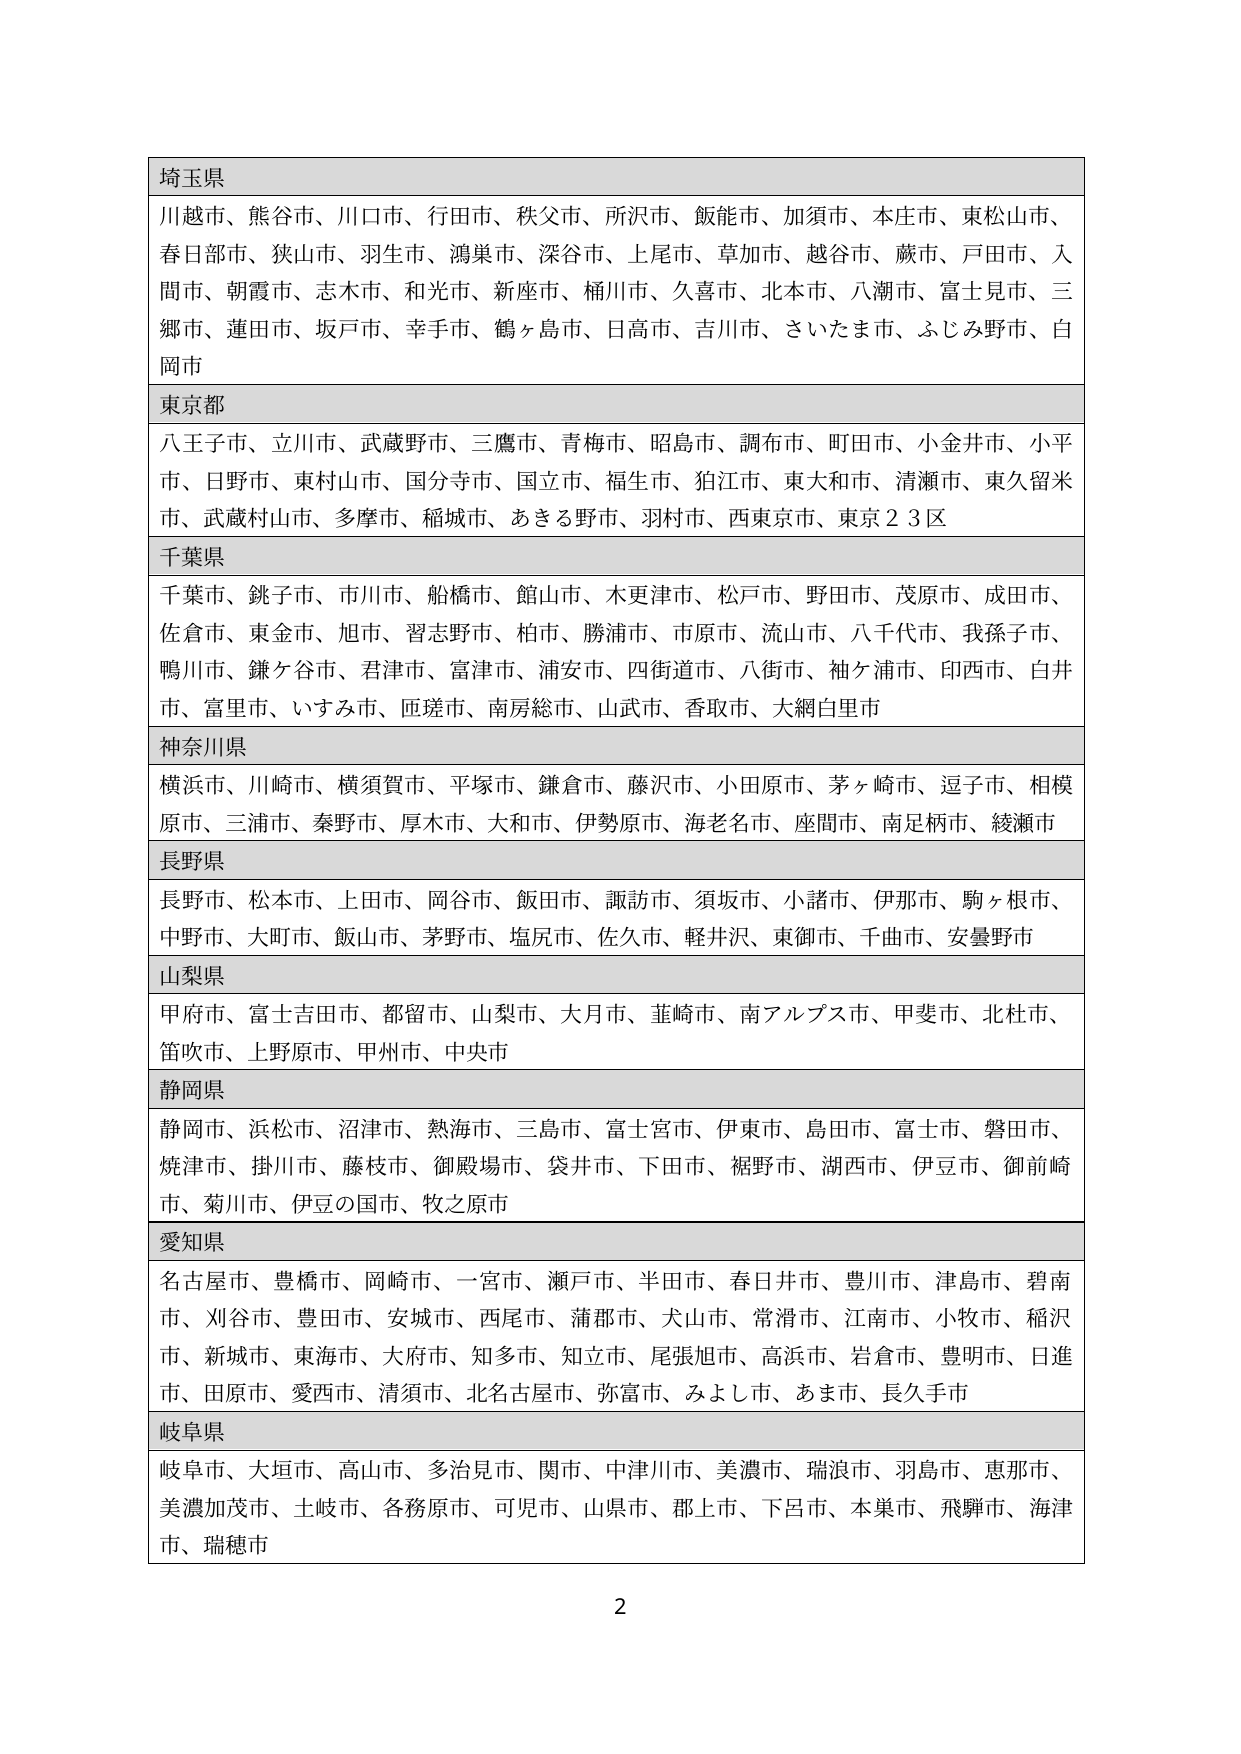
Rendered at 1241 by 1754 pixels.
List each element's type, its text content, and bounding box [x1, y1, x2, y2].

table_cell 川越市、熊谷市、川口市、行田市、秩父市、所沢市、飯能市、加須市、本庄市、東松山市、春日部市、狭山市、羽生市、鴻巣市、深谷市、上尾市、草加市、越谷市、蕨市、戸田市、入間市、朝霞市、志木市、和光市、新座市、桶川市、久喜市、北本市、八潮市、富士見市、三郷市、蓮田市、坂戸市、幸手市、鶴ヶ島市、日高市、吉川市、さいたま市、ふじみ野市、白岡市 [149, 196, 1084, 384]
table_cell 甲府市、富士吉田市、都留市、山梨市、大月市、韮崎市、南アルプス市、甲斐市、北杜市、笛吹市、上野原市、甲州市、中央市 [149, 994, 1084, 1069]
table_cell 長野県 [149, 841, 1084, 879]
table_cell 愛知県 [149, 1223, 1084, 1260]
table_cell 東京都 [149, 385, 1084, 422]
table_cell 岐阜県 [149, 1412, 1084, 1449]
table_cell 静岡県 [149, 1070, 1084, 1108]
table_cell 横浜市、川崎市、横須賀市、平塚市、鎌倉市、藤沢市、小田原市、茅ヶ崎市、逗子市、相模原市、三浦市、秦野市、厚木市、大和市、伊勢原市、海老名市、座間市、南足柄市、綾瀬市 [149, 765, 1084, 840]
table_cell 千葉県 [149, 537, 1084, 574]
table_cell 岐阜市、大垣市、高山市、多治見市、関市、中津川市、美濃市、瑞浪市、羽島市、恵那市、美濃加茂市、土岐市、各務原市、可児市、山県市、郡上市、下呂市、本巣市、飛騨市、海津市、瑞穂市 [149, 1451, 1084, 1563]
table_cell 埼玉県 [149, 158, 1084, 195]
table_cell 千葉市、銚子市、市川市、船橋市、館山市、木更津市、松戸市、野田市、茂原市、成田市、佐倉市、東金市、旭市、習志野市、柏市、勝浦市、市原市、流山市、八千代市、我孫子市、鴨川市、鎌ケ谷市、君津市、富津市、浦安市、四街道市、八街市、袖ケ浦市、印西市、白井市、富里市、いすみ市、匝瑳市、南房総市、山武市、香取市、大網白里市 [149, 576, 1084, 726]
table_cell 山梨県 [149, 956, 1084, 993]
table_cell 名古屋市、豊橋市、岡崎市、一宮市、瀬戸市、半田市、春日井市、豊川市、津島市、碧南市、刈谷市、豊田市、安城市、西尾市、蒲郡市、犬山市、常滑市、江南市、小牧市、稲沢市、新城市、東海市、大府市、知多市、知立市、尾張旭市、高浜市、岩倉市、豊明市、日進市、田原市、愛西市、清須市、北名古屋市、弥富市、みよし市、あま市、長久手市 [149, 1261, 1084, 1411]
table_cell 静岡市、浜松市、沼津市、熱海市、三島市、富士宮市、伊東市、島田市、富士市、磐田市、焼津市、掛川市、藤枝市、御殿場市、袋井市、下田市、裾野市、湖西市、伊豆市、御前崎市、菊川市、伊豆の国市、牧之原市 [149, 1109, 1084, 1221]
table_cell 八王子市、立川市、武蔵野市、三鷹市、青梅市、昭島市、調布市、町田市、小金井市、小平市、日野市、東村山市、国分寺市、国立市、福生市、狛江市、東大和市、清瀬市、東久留米市、武蔵村山市、多摩市、稲城市、あきる野市、羽村市、西東京市、東京２３区 [149, 424, 1084, 536]
table_cell 長野市、松本市、上田市、岡谷市、飯田市、諏訪市、須坂市、小諸市、伊那市、駒ヶ根市、中野市、大町市、飯山市、茅野市、塩尻市、佐久市、軽井沢、東御市、千曲市、安曇野市 [149, 880, 1084, 955]
table_cell 神奈川県 [149, 727, 1084, 764]
